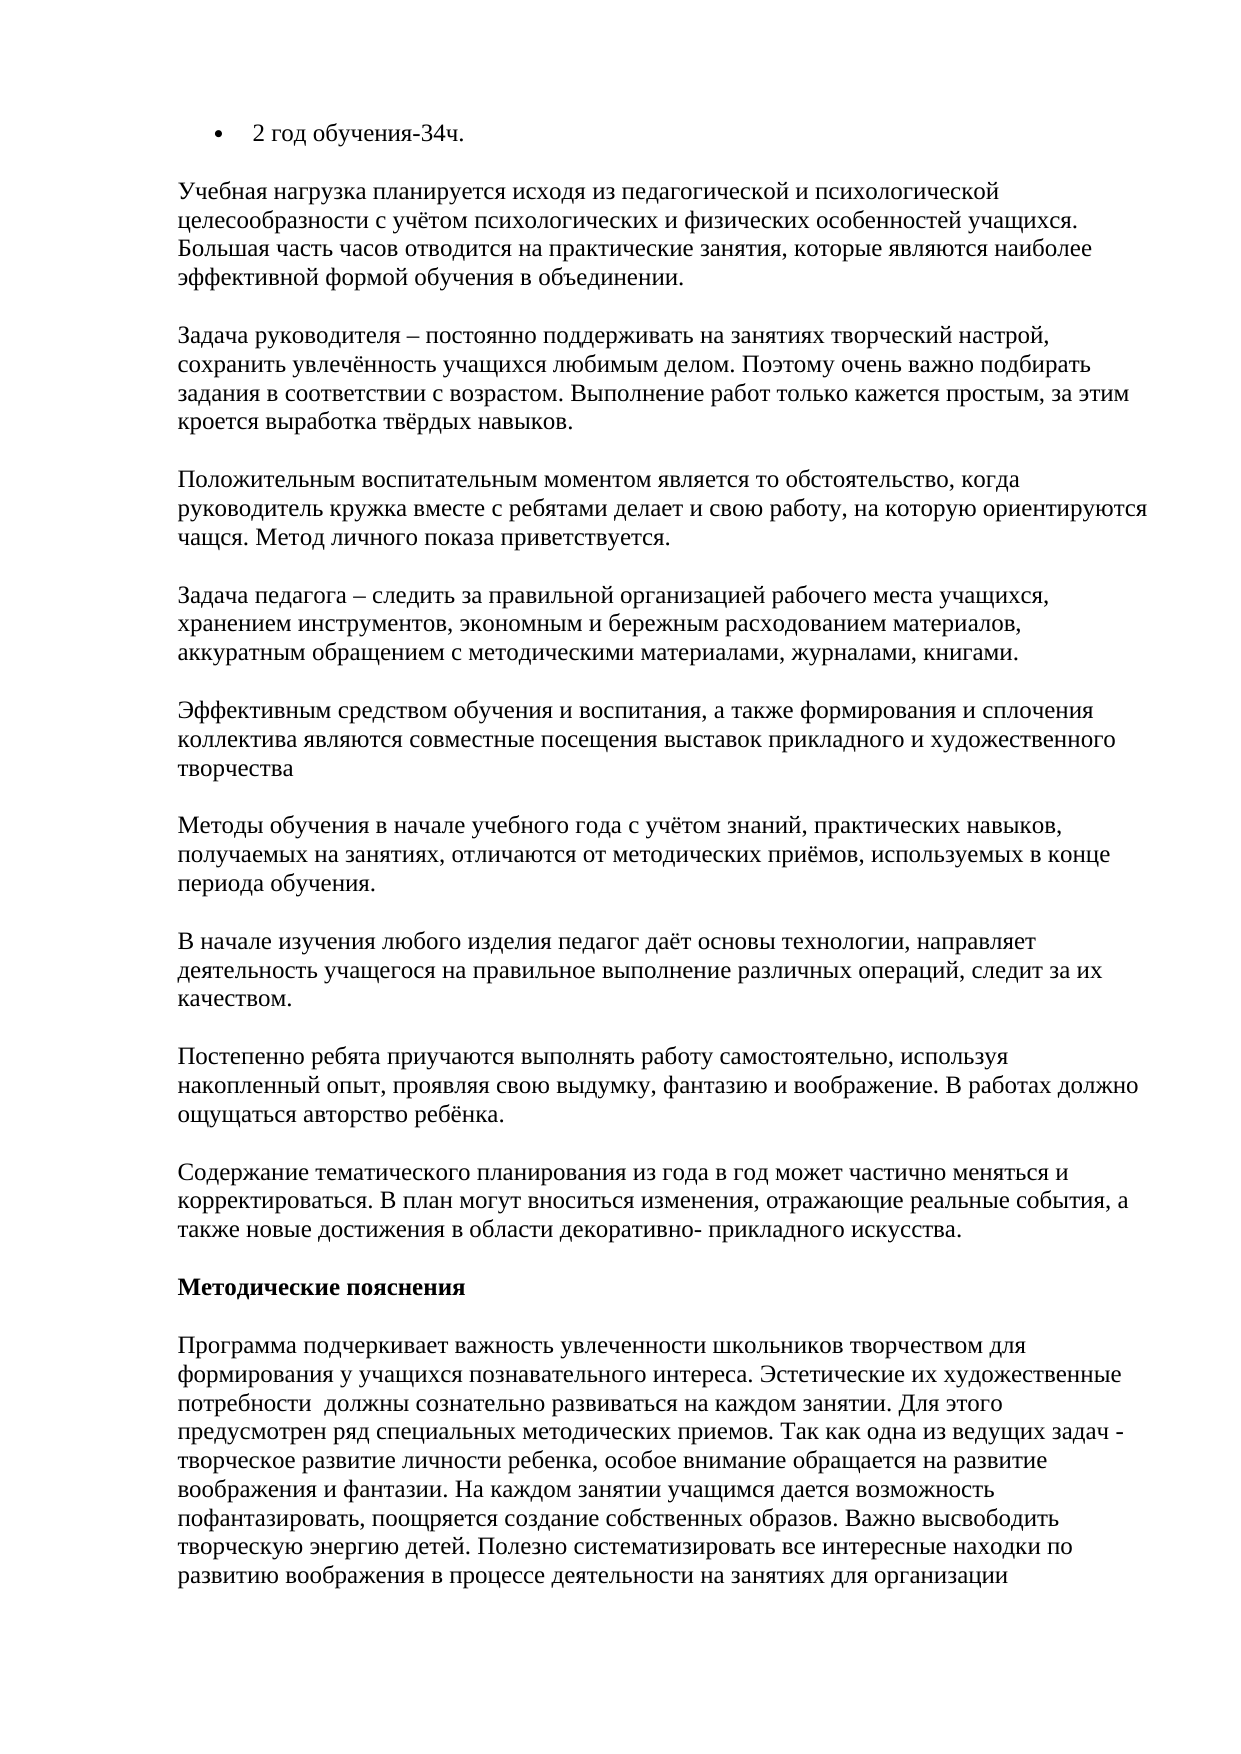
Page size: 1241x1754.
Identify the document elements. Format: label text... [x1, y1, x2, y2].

text Задача руководителя – постоянно поддерживать на занятиях творческий настрой, сохранить увлечённость учащихся любимым делом. Поэтому очень важно подбирать задания в соответствии с возрастом. Выполнение работ только кажется простым, за этим кроется выработка твёрдых навыков. [177, 320, 1152, 435]
text В начале изучения любого изделия педагог даёт основы технологии, направляет деятельность учащегося на правильное выполнение различных операций, следит за их качеством. [177, 926, 1152, 1012]
text Эффективным средством обучения и воспитания, а также формирования и сплочения коллектива являются совместные посещения выставок прикладного и художественного творчества [177, 695, 1152, 781]
text Учебная нагрузка планируется исходя из педагогической и психологической целесообразности с учётом психологических и физических особенностей учащихся. Большая часть часов отводится на практические занятия, которые являются наиболее эффективной формой обучения в объединении. [177, 176, 1152, 291]
text Постепенно ребята приучаются выполнять работу самостоятельно, используя накопленный опыт, проявляя свою выдумку, фантазию и воображение. В работах должно ощущаться авторство ребёнка. [177, 1041, 1152, 1128]
text Методические пояснения [177, 1272, 1152, 1301]
text Методы обучения в начале учебного года с учётом знаний, практических навыков, получаемых на занятиях, отличаются от методических приёмов, используемых в конце периода обучения. [177, 811, 1152, 897]
text Задача педагога – следить за правильной организацией рабочего места учащихся, хранением инструментов, экономным и бережным расходованием материалов, аккуратным обращением с методическими материалами, журналами, книгами. [177, 580, 1152, 666]
list 2 год обучения-34ч. [215, 118, 1152, 147]
text Содержание тематического планирования из года в год может частично меняться и корректироваться. В план могут вноситься изменения, отражающие реальные события, а также новые достижения в области декоративно- прикладного искусства. [177, 1157, 1152, 1243]
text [177, 1330, 1152, 1589]
text Положительным воспитательным моментом является то обстоятельство, когда руководитель кружка вместе с ребятами делает и свою работу, на которую ориентируются чащся. Метод личного показа приветствуется. [177, 464, 1152, 551]
